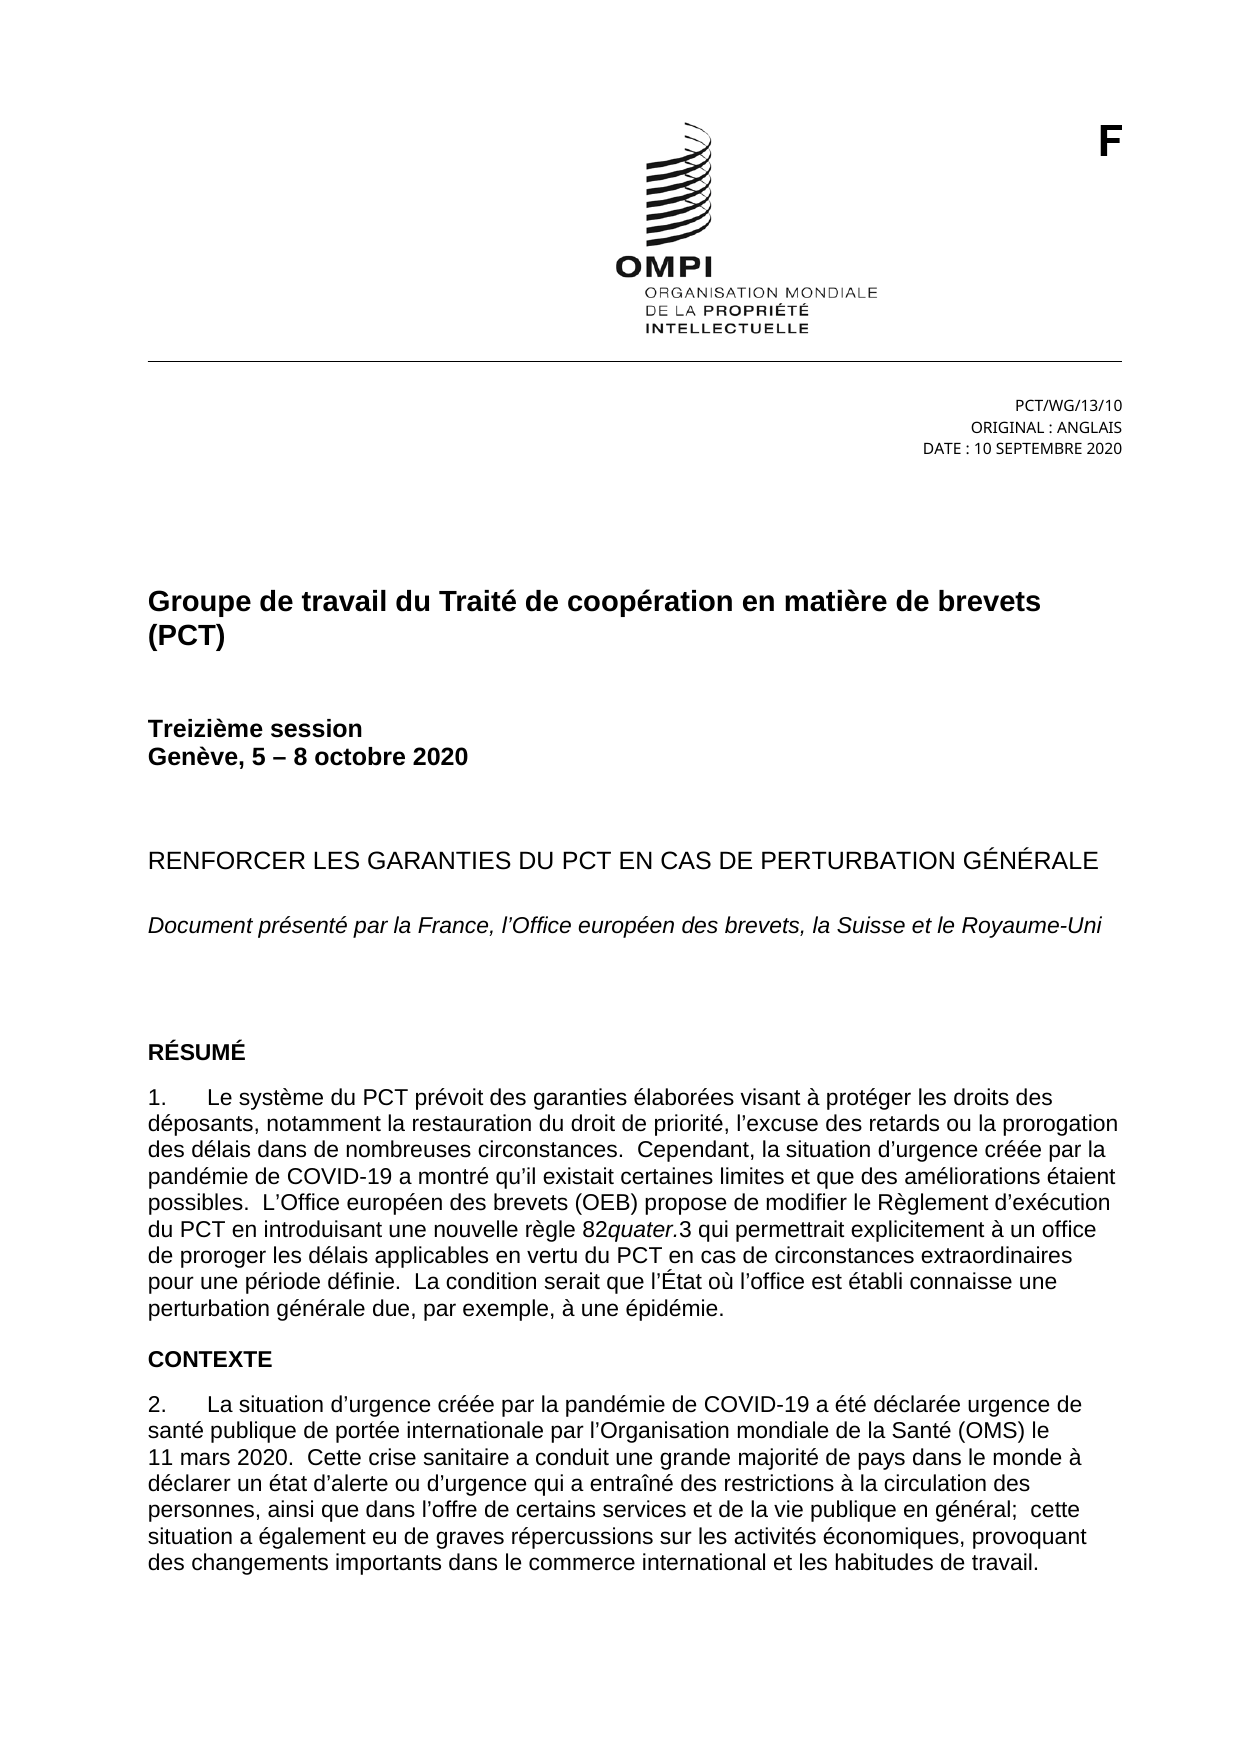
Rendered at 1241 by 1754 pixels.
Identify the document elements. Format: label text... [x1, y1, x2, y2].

text Le système du PCT prévoit des garanties élaborées visant à protéger les droits des déposants, notamment la restauration du droit de priorité, l’excuse des retards ou la prorogation des délais dans de nombreuses circonstances. Cependant, la situation d’urgence créée par la pandémie de COVID-19 a montré qu’il existait certaines limites et que des améliorations étaient possibles. L’Office européen des brevets (OEB) propose de modifier le Règlement d’exécution du PCT en introduisant une nouvelle règle 82quater.3 qui permettrait explicitement à un office de proroger les délais applicables en vertu du PCT en cas de circonstances extraordinaires pour une période définie. La condition serait que l’État où l’office est établi connaisse une perturbation générale due, par exemple, à une épidémie. [148, 1084, 1122, 1321]
picture [613, 117, 1123, 336]
text ORIGINAL : Anglais [148, 416, 1122, 438]
subtitle Groupe de travail du Traité de coopération en matière de brevets (PCT) [148, 584, 1122, 651]
subtitle Contexte [148, 1346, 1122, 1372]
text Renforcer les garanties du PCT en cas de perturbation générale [148, 846, 1122, 875]
text PCT/WG/13/10 [148, 362, 1122, 416]
text DATE : 10 septembre 2020 [148, 438, 1122, 459]
text Document présenté par la France, l’Office européen des brevets, la Suisse et le Royaume-Uni [148, 912, 1122, 939]
text Treizième session Genève, 5 – 8 octobre 2020 [148, 713, 1122, 771]
subtitle Résumé [148, 1039, 1122, 1065]
text La situation d’urgence créée par la pandémie de COVID-19 a été déclarée urgence de santé publique de portée internationale par l’Organisation mondiale de la Santé (OMS) le 11 mars 2020. Cette crise sanitaire a conduit une grande majorité de pays dans le monde à déclarer un état d’alerte ou d’urgence qui a entraîné des restrictions à la circulation des personnes, ainsi que dans l’offre de certains services et de la vie publique en général; cette situation a également eu de graves répercussions sur les activités économiques, provoquant des changements importants dans le commerce international et les habitudes de travail. [148, 1391, 1122, 1576]
